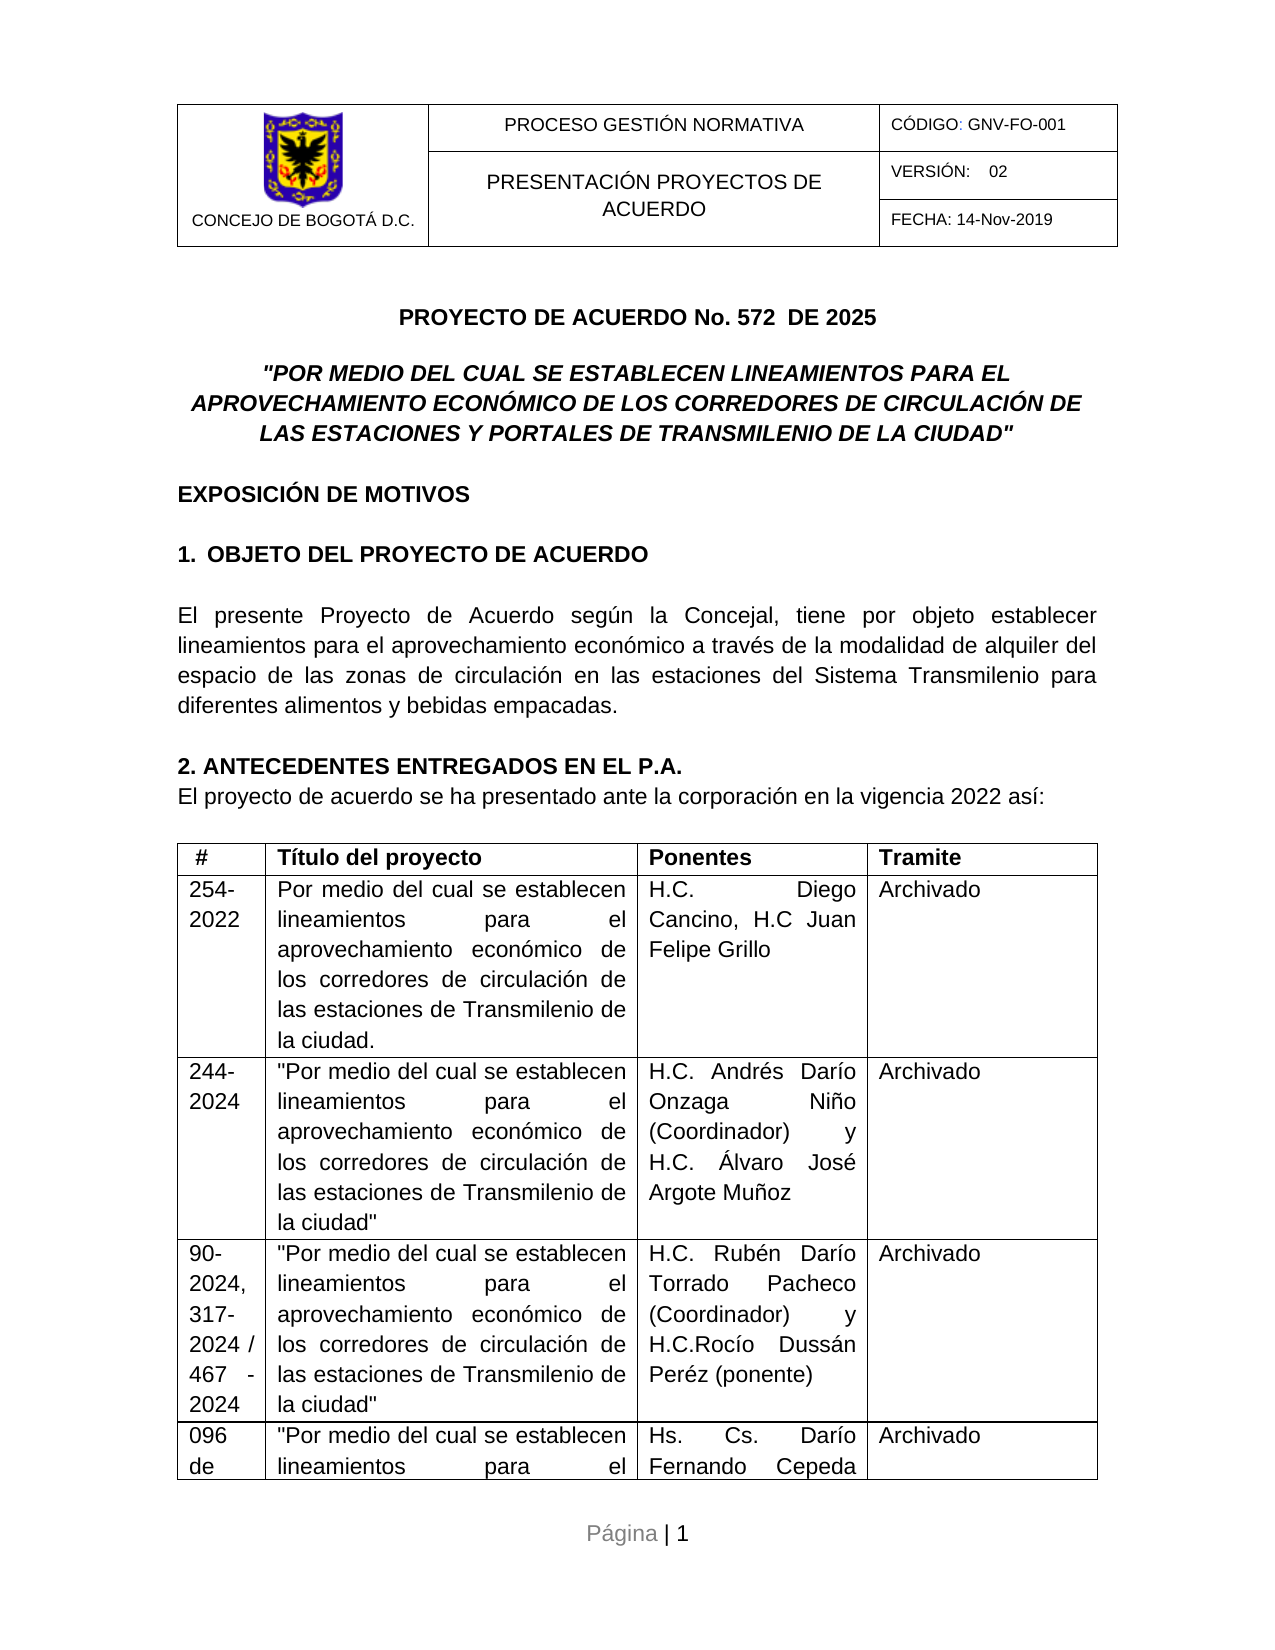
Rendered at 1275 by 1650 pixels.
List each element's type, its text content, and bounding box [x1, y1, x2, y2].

text PROYECTO DE ACUERDO No. 572 DE 2025 [177, 303, 1098, 330]
table_cell "Por medio del cual se establecen lineamientos para el aprovechamiento económico de los corredores de circulación de las estaciones de Transmilenio de la ciudad" [266, 1058, 637, 1239]
table_header Ponentes [638, 844, 867, 874]
table_cell 096 de 2025 [178, 1423, 265, 1479]
table_cell Hs. Cs. Darío Fernando Cepeda Peña (Coordiandor) y Emel Rojas Castillo (Ponente) [638, 1423, 867, 1479]
table_cell H.C. Andrés Darío Onzaga Niño (Coordinador) y H.C. Álvaro José Argote Muñoz [638, 1058, 867, 1239]
text EXPOSICIÓN DE MOTIVOS [177, 481, 1098, 507]
text 2. ANTECEDENTES ENTREGADOS EN EL P.A. [177, 753, 1098, 779]
table_cell 244-2024 [178, 1058, 265, 1239]
list OBJETO DEL PROYECTO DE ACUERDO [177, 541, 1098, 568]
table_cell H.C. Diego Cancino, H.C Juan Felipe Grillo [638, 876, 867, 1057]
table_header Título del proyecto [266, 844, 637, 874]
table_header # [178, 844, 265, 874]
table_cell H.C. Rubén Darío Torrado Pacheco (Coordinador) y H.C.Rocío Dussán Peréz (ponente) [638, 1240, 867, 1421]
picture [263, 112, 343, 208]
table_cell Por medio del cual se establecen lineamientos para el aprovechamiento económico de los corredores de circulación de las estaciones de Transmilenio de la ciudad. [266, 876, 637, 1057]
table_cell 90-2024, 317-2024 / 467 - 2024 [178, 1240, 265, 1421]
table_cell Archivado [868, 1058, 1097, 1239]
table_cell Archivado [868, 876, 1097, 1057]
table_cell "Por medio del cual se establecen lineamientos para el aprovechamiento económico de los corredores de circulación de las estaciones de Transmilenio de la ciudad" [266, 1240, 637, 1421]
table_cell Archivado [868, 1240, 1097, 1421]
table_header Tramite [868, 844, 1097, 874]
text "POR MEDIO DEL CUAL SE ESTABLECEN LINEAMIENTOS PARA EL APROVECHAMIENTO ECONÓMICO DE LOS CORREDORES DE CIRCULACIÓN DE LAS ESTACIONES Y PORTALES DE TRANSMILENIO DE LA CIUDAD" [177, 360, 1098, 447]
text El presente Proyecto de Acuerdo según la Concejal, tiene por objeto establecer lineamientos para el aprovechamiento económico a través de la modalidad de alquiler del espacio de las zonas de circulación en las estaciones del Sistema Transmilenio para diferentes alimentos y bebidas empacadas. [177, 602, 1098, 719]
table_cell Archivado [868, 1423, 1097, 1479]
text El proyecto de acuerdo se ha presentado ante la corporación en la vigencia 2022 así: [177, 783, 1098, 809]
table_cell 254-2022 [178, 876, 265, 1057]
